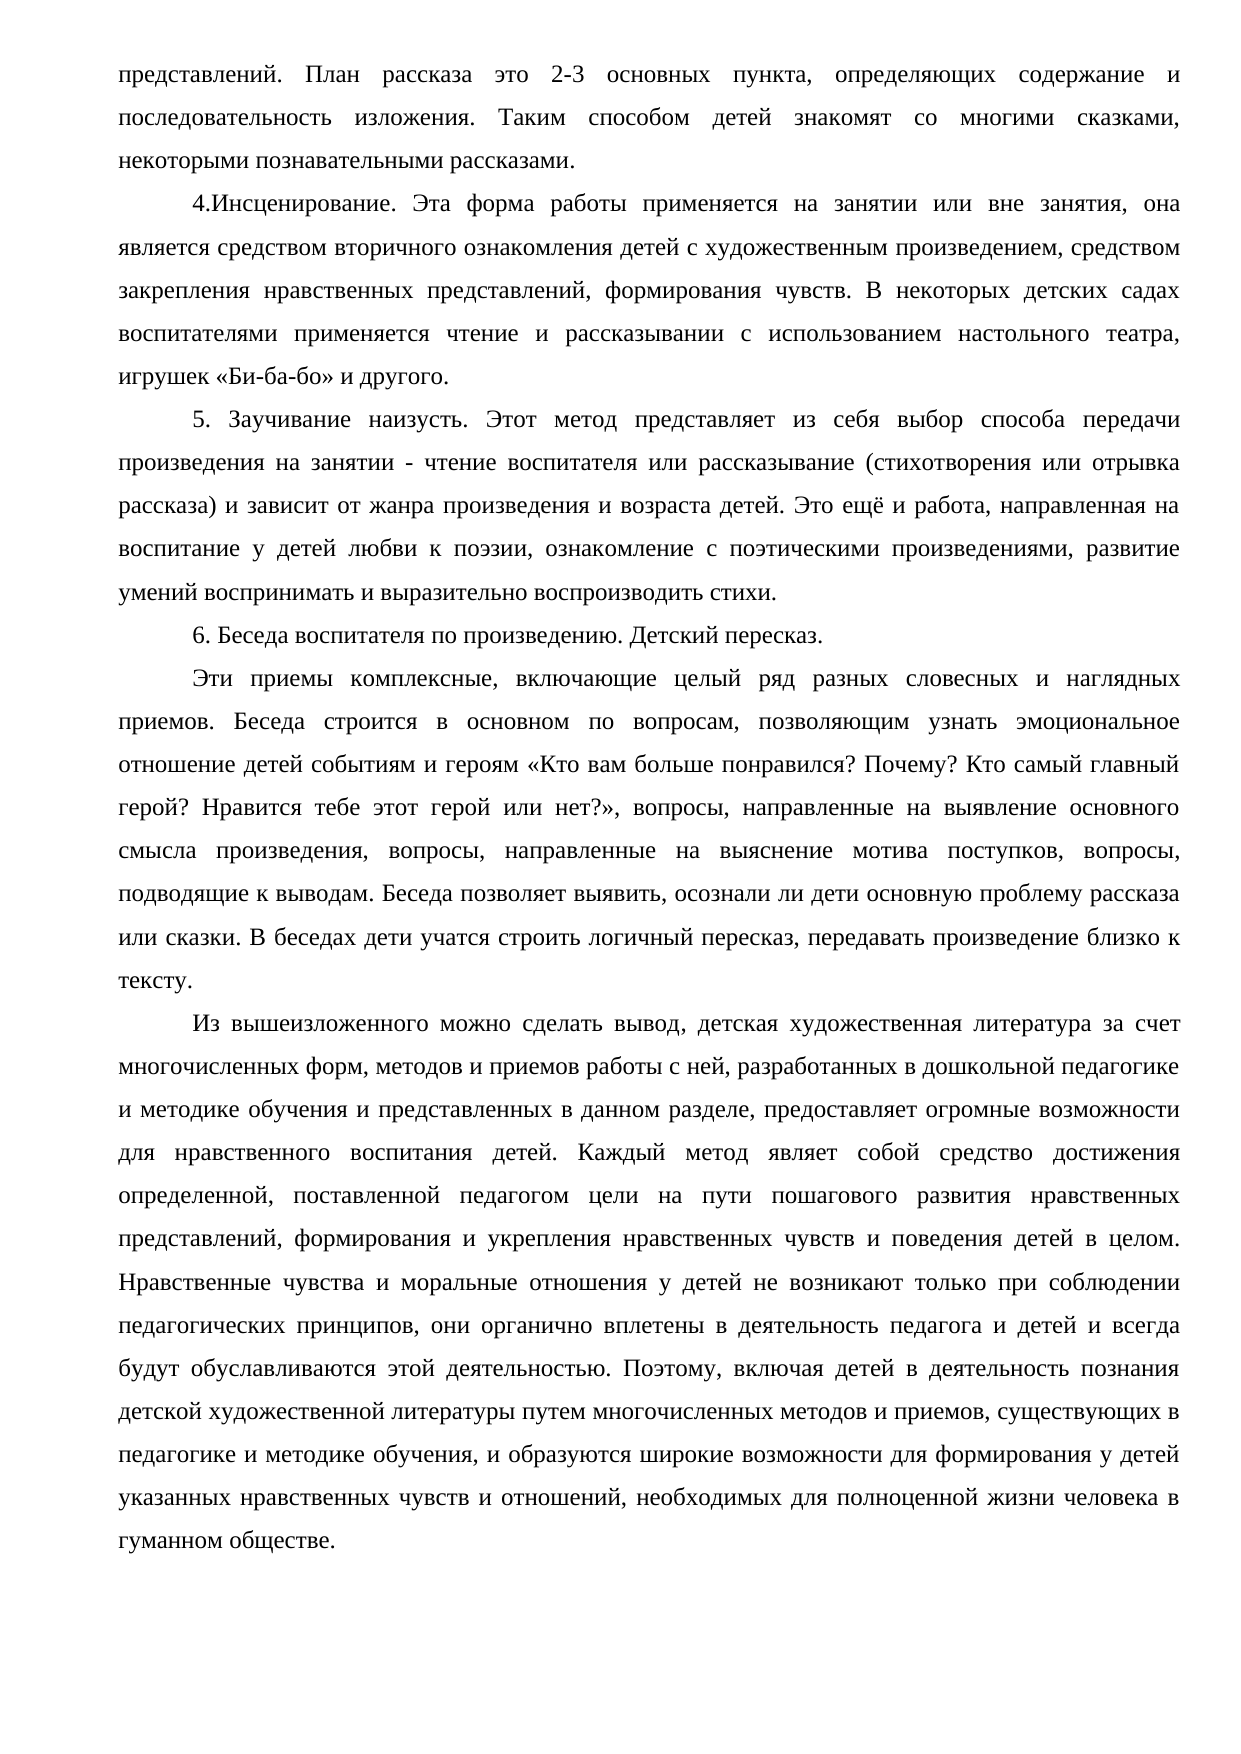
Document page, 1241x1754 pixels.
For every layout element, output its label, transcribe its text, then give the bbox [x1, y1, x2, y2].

text 5. Заучивание наизусть. Этот метод представляет из себя выбор способа передачи произведения на занятии - чтение воспитателя или рассказывание (стихотворения или отрывка рассказа) и зависит от жанра произведения и возраста детей. Это ещё и работа, направленная на воспитание у детей любви к поэзии, ознакомление с поэтическими произведениями, развитие умений воспринимать и выразительно воспроизводить стихи. [118, 404, 1181, 605]
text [118, 59, 1181, 174]
text Из вышеизложенного можно сделать вывод, детская художественная литература за счет многочисленных форм, методов и приемов работы с ней, разработанных в дошкольной педагогике и методике обучения и представленных в данном разделе, предоставляет огромные возможности для нравственного воспитания детей. Каждый метод являет собой средство достижения определенной, поставленной педагогом цели на пути пошагового развития нравственных представлений, формирования и укрепления нравственных чувств и поведения детей в целом. Нравственные чувства и моральные отношения у детей не возникают только при соблюдении педагогических принципов, они органично вплетены в деятельность педагога и детей и всегда будут обуславливаются этой деятельностью. Поэтому, включая детей в деятельность познания детской художественной литературы путем многочисленных методов и приемов, существующих в педагогике и методике обучения, и образуются широкие возможности для формирования у детей указанных нравственных чувств и отношений, необходимых для полноценной жизни человека в гуманном обществе. [118, 1008, 1181, 1554]
text 4.Инсценирование. Эта форма работы применяется на занятии или вне занятия, она является средством вторичного ознакомления детей с художественным произведением, средством закрепления нравственных представлений, формирования чувств. В некоторых детских садах воспитателями применяется чтение и рассказывании с использованием настольного театра, игрушек «Би-ба-бо» и другого. [118, 188, 1181, 390]
text 6. Беседа воспитателя по произведению. Детский пересказ. [118, 620, 1181, 648]
text Эти приемы комплексные, включающие целый ряд разных словесных и наглядных приемов. Беседа строится в основном по вопросам, позволяющим узнать эмоциональное отношение детей событиям и героям «Кто вам больше понравился? Почему? Кто самый главный герой? Нравится тебе этот герой или нет?», вопросы, направленные на выявление основного смысла произведения, вопросы, направленные на выяснение мотива поступков, вопросы, подводящие к выводам. Беседа позволяет выявить, осознали ли дети основную проблему рассказа или сказки. В беседах дети учатся строить логичный пересказ, передавать произведение близко к тексту. [118, 663, 1181, 993]
